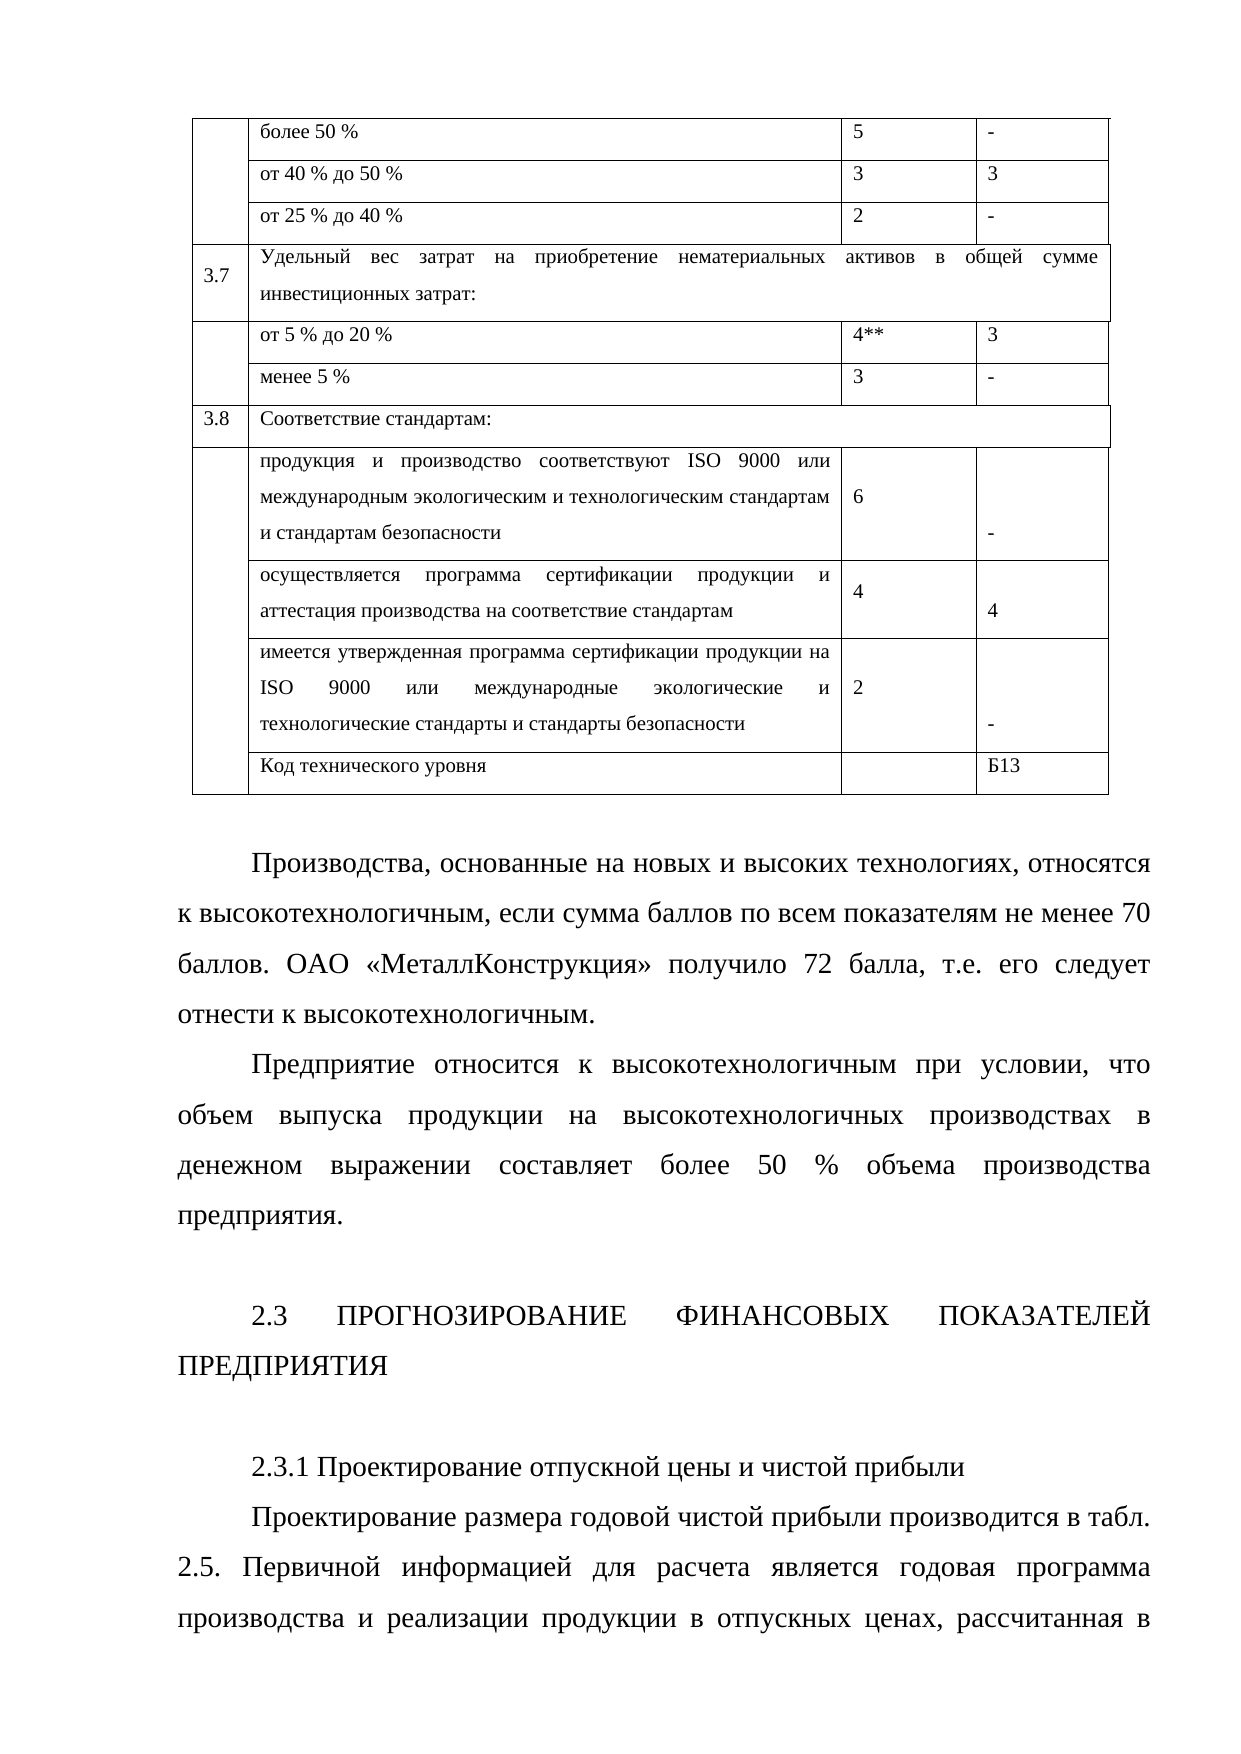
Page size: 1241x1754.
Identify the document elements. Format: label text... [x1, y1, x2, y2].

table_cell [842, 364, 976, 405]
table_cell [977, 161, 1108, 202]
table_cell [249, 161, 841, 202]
text 2.3 Прогнозирование финансовых показателей предприятия [177, 1298, 1152, 1382]
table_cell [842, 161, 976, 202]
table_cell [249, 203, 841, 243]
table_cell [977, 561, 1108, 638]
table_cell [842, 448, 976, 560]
text 2.3.1 Проектирование отпускной цены и чистой прибыли [177, 1449, 1152, 1482]
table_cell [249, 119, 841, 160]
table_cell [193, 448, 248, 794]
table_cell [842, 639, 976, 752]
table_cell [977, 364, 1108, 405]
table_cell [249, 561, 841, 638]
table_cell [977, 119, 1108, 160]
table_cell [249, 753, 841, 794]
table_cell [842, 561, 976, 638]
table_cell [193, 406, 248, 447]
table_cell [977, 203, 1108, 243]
text Производства, основанные на новых и высоких технологиях, относятся к высокотехнологичным, если сумма баллов по всем показателям не менее 70 баллов. ОАО «МеталлКонструкция» получило 72 балла, т.е. его следует отнести к высокотехнологичным. [177, 845, 1152, 1030]
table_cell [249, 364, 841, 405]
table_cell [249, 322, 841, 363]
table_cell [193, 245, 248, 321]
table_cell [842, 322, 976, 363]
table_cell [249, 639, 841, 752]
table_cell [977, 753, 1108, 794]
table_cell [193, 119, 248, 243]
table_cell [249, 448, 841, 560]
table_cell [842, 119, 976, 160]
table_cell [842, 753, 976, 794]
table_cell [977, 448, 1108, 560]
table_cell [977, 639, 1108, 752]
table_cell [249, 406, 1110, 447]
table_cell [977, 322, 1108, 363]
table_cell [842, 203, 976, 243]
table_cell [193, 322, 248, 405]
text Предприятие относится к высокотехнологичным при условии, что объем выпуска продукции на высокотехнологичных производствах в денежном выражении составляет более 50 % объема производства предприятия. [177, 1046, 1152, 1231]
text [177, 1499, 1152, 1633]
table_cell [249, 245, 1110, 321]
